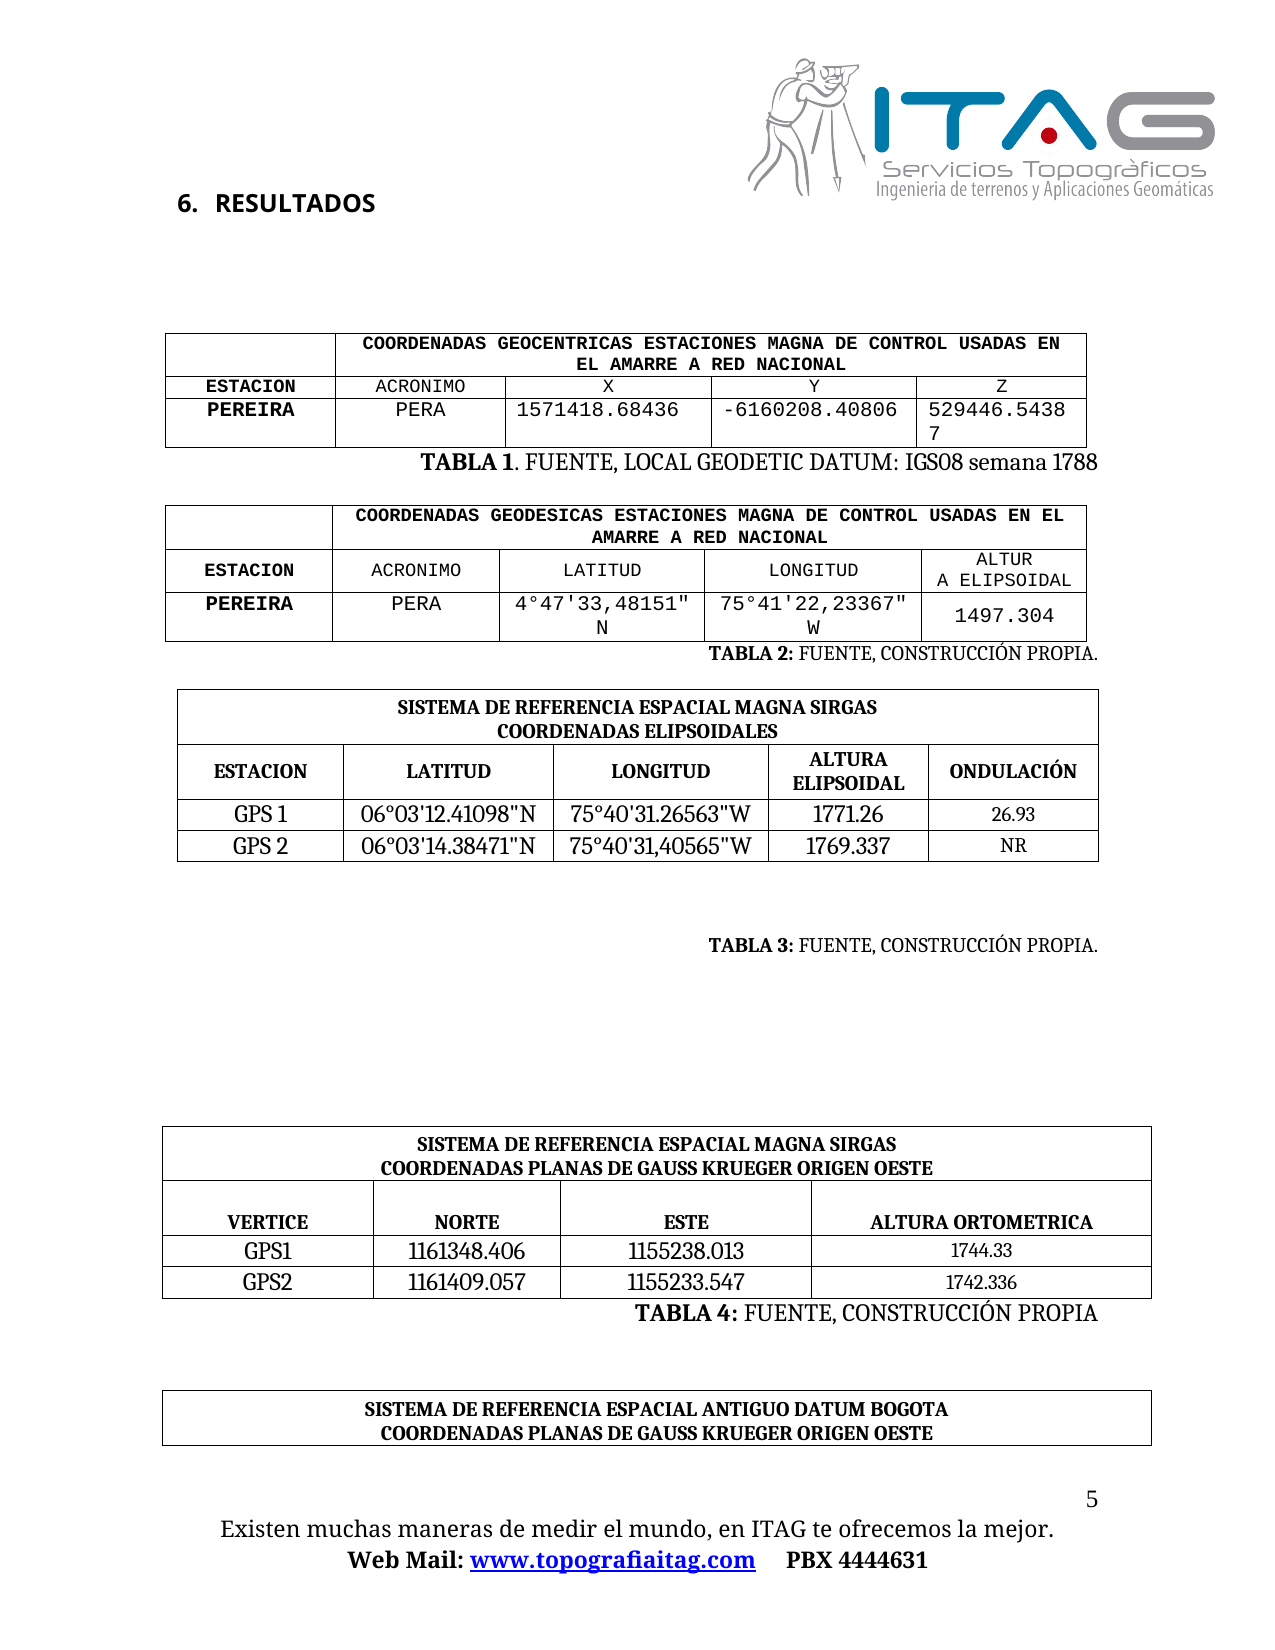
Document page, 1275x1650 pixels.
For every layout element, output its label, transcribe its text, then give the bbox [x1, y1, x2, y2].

table_header SISTEMA DE REFERENCIA ESPACIAL ANTIGUO DATUM BOGOTA COORDENADAS PLANAS DE GAUSS KRUEGER ORIGEN OESTE [163, 1391, 1151, 1445]
table_cell 1742.336 [812, 1267, 1151, 1297]
table_cell -6160208.40806 [712, 399, 916, 447]
table_cell PEREIRA [166, 399, 335, 447]
table_cell ALTURA ORTOMETRICA [812, 1181, 1151, 1235]
table_cell NORTE [374, 1181, 560, 1235]
table_cell Y [712, 377, 916, 398]
table_cell VERTICE [163, 1181, 373, 1235]
table_cell ALTUR A ELIPSOIDAL [922, 550, 1086, 592]
table_cell 1155238.013 [561, 1236, 811, 1266]
table_cell 1744.33 [812, 1236, 1151, 1266]
table_cell LONGITUD [705, 550, 921, 592]
table_cell ESTE [561, 1181, 811, 1235]
table_cell 1155233.547 [561, 1267, 811, 1297]
table_cell ACRONIMO [333, 550, 499, 592]
table_cell 1497.304 [922, 593, 1086, 641]
table_cell NR [929, 831, 1098, 861]
table_cell 75°41'22,23367"W [705, 593, 921, 641]
text TABLA 4: FUENTE, CONSTRUCCIÓN PROPIA [244, 1299, 1098, 1327]
table_cell ESTACION [166, 550, 332, 592]
table_cell GPS2 [163, 1267, 373, 1297]
text TABLA 1. FUENTE, LOCAL GEODETIC DATUM: IGS08 semana 1788 [221, 448, 1098, 476]
table_cell 26.93 [929, 800, 1098, 830]
table_cell ONDULACIÓN [929, 745, 1098, 798]
list RESULTADOS [177, 186, 1098, 220]
table_cell 75°40'31.26563"W [554, 800, 768, 830]
table_cell LONGITUD [554, 745, 768, 798]
table_header COORDENADAS GEODESICAS ESTACIONES MAGNA DE CONTROL USADAS EN EL AMARRE A RED NACIONAL [333, 506, 1086, 549]
table_cell GPS1 [163, 1236, 373, 1266]
table_header SISTEMA DE REFERENCIA ESPACIAL MAGNA SIRGAS COORDENADAS ELIPSOIDALES [178, 690, 1098, 744]
table_cell ESTACION [166, 377, 335, 398]
table_cell LATITUD [500, 550, 704, 592]
table_cell X [506, 377, 711, 398]
table_header [166, 334, 335, 376]
table_cell ESTACION [178, 745, 343, 798]
table_header [166, 506, 332, 549]
table_cell GPS 2 [178, 831, 343, 861]
table_cell 1769.337 [769, 831, 928, 861]
table_cell ALTURA ELIPSOIDAL [769, 745, 928, 798]
table_header COORDENADAS GEOCENTRICAS ESTACIONES MAGNA DE CONTROL USADAS EN EL AMARRE A RED NACIONAL [336, 334, 1086, 376]
table_header SISTEMA DE REFERENCIA ESPACIAL MAGNA SIRGAS COORDENADAS PLANAS DE GAUSS KRUEGER ORIGEN OESTE [163, 1127, 1151, 1180]
table_cell PERA [333, 593, 499, 641]
table_cell PEREIRA [166, 593, 332, 641]
table_cell 1161348.406 [374, 1236, 560, 1266]
table_cell Z [917, 377, 1086, 398]
table_cell 529446.54387 [917, 399, 1086, 447]
text TABLA 2: FUENTE, CONSTRUCCIÓN PROPIA. [177, 642, 1098, 666]
table_cell PERA [336, 399, 505, 447]
table_cell 06°03'14.38471"N [344, 831, 553, 861]
table_cell 1771.26 [769, 800, 928, 830]
picture [747, 47, 1222, 206]
table_cell LATITUD [344, 745, 553, 798]
table_cell GPS 1 [178, 800, 343, 830]
table_cell ACRONIMO [336, 377, 505, 398]
table_cell 06°03'12.41098"N [344, 800, 553, 830]
text TABLA 3: FUENTE, CONSTRUCCIÓN PROPIA. [177, 934, 1098, 958]
table_cell 1571418.68436 [506, 399, 711, 447]
table_cell 75°40'31,40565"W [554, 831, 768, 861]
table_cell 4°47'33,48151"N [500, 593, 704, 641]
table_cell 1161409.057 [374, 1267, 560, 1297]
